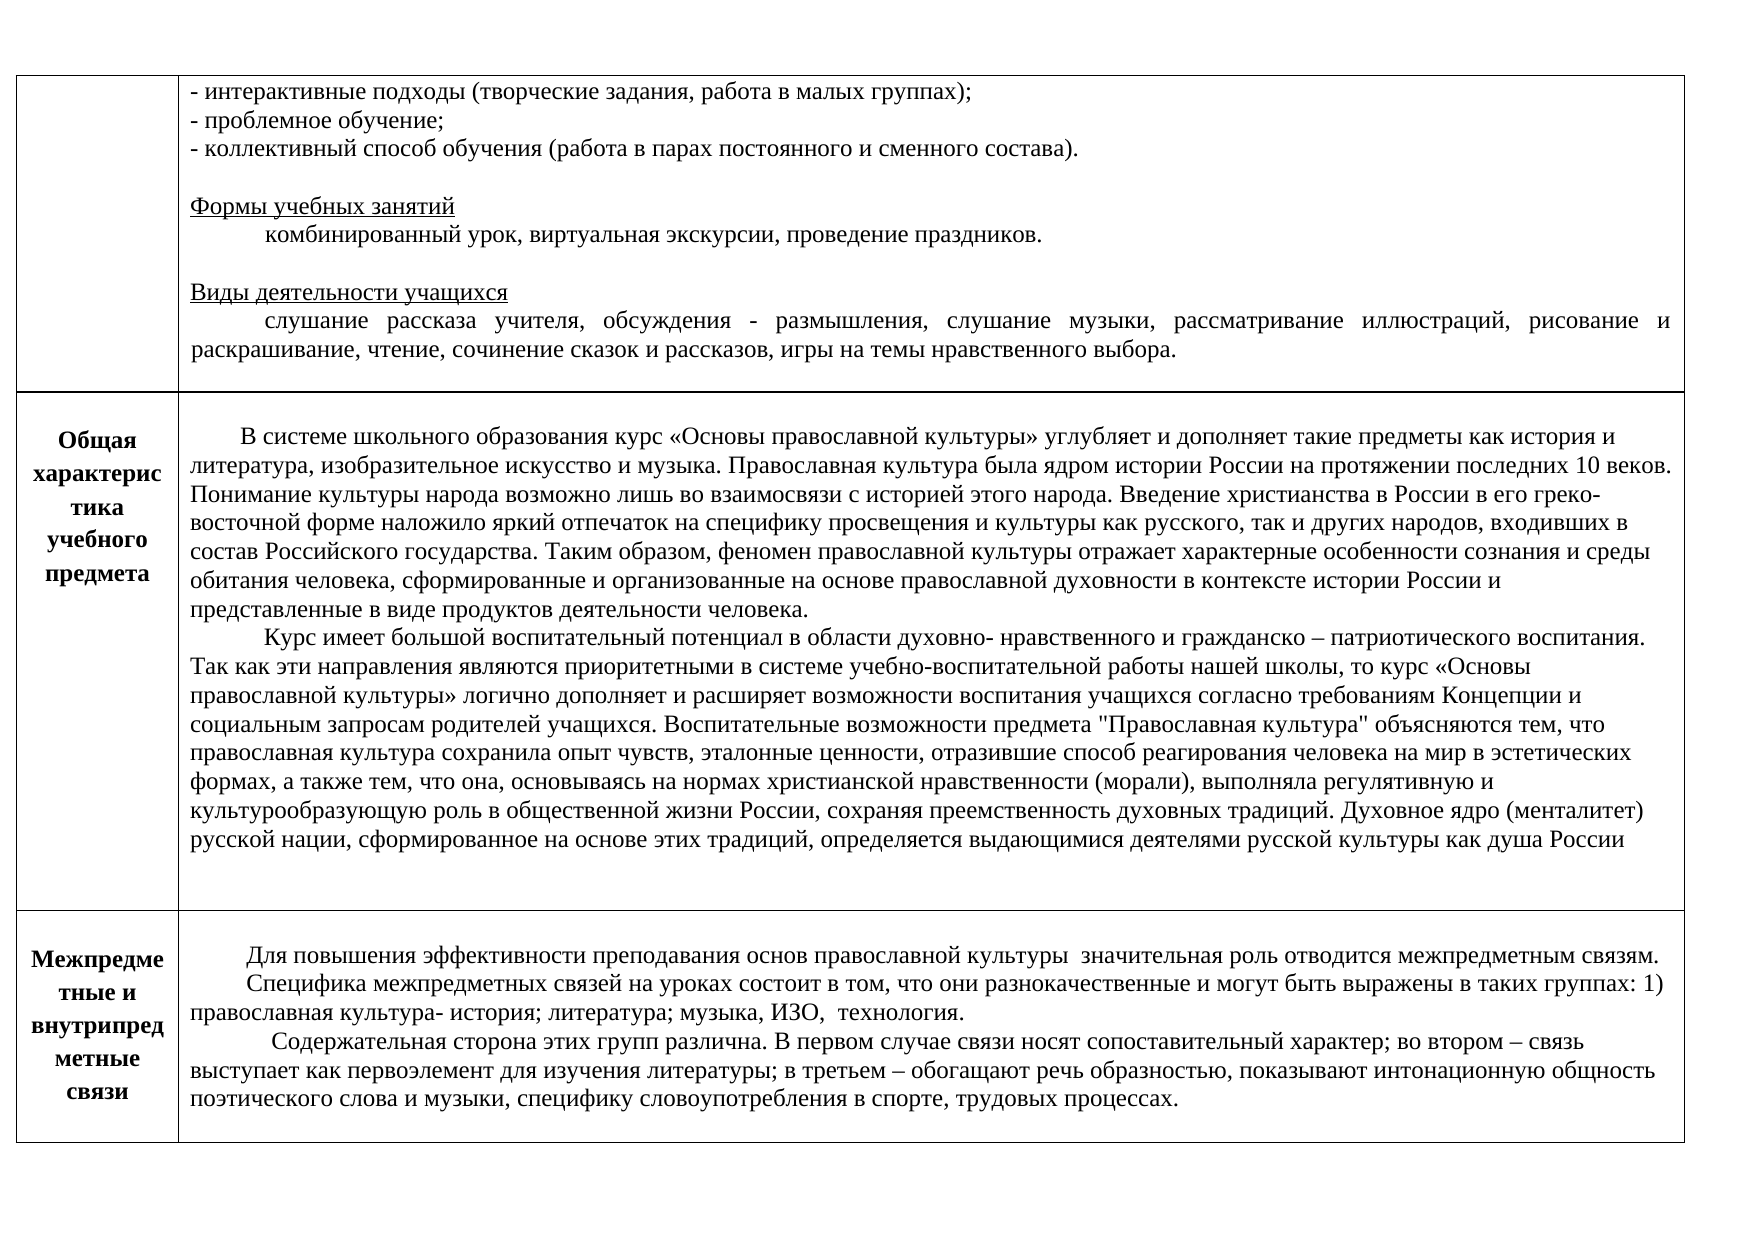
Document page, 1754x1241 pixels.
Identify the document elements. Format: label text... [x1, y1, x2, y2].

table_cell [17, 76, 178, 391]
table_cell Общая характеристика учебного предмета [17, 393, 178, 910]
table_cell В системе школьного образования курс «Основы православной культуры» углубляет и дополняет такие предметы как история и литература, изобразительное искусство и музыка. Православная культура была ядром истории России на протяжении последних 10 веков. Понимание культуры народа возможно лишь во взаимосвязи с историей этого народа. Введение христианства в России в его греко-восточной форме наложило яркий отпечаток на специфику просвещения и культуры как русского, так и других народов, входивших в состав Российского государства. Таким образом, феномен православной культуры отражает характерные особенности сознания и среды обитания человека, сформированные и организованные на основе православной духовности в контексте истории России и представленные в виде продуктов деятельности человека. Курс имеет большой воспитательный потенциал в области духовно- нравственного и гражданско – патриотического воспитания. Так как эти направления являются приоритетными в системе учебно-воспитательной работы нашей школы, то курс «Основы православной культуры» логично дополняет и расширяет возможности воспитания учащихся согласно требованиям Концепции и социальным запросам родителей учащихся. Воспитательные возможности предмета "Православная культура" объясняются тем, что православная культура сохранила опыт чувств, эталонные ценности, отразившие способ реагирования человека на мир в эстетических формах, а также тем, что она, основываясь на нормах христианской нравственности (морали), выполняла регулятивную и культурообразующую роль в общественной жизни России, сохраняя преемственность духовных традиций. Духовное ядро (менталитет) русской нации, сформированное на основе этих традиций, определяется выдающимися деятелями русской культуры как душа России [179, 393, 1684, 910]
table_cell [179, 76, 1684, 391]
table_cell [179, 911, 1684, 1142]
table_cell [17, 911, 178, 1142]
